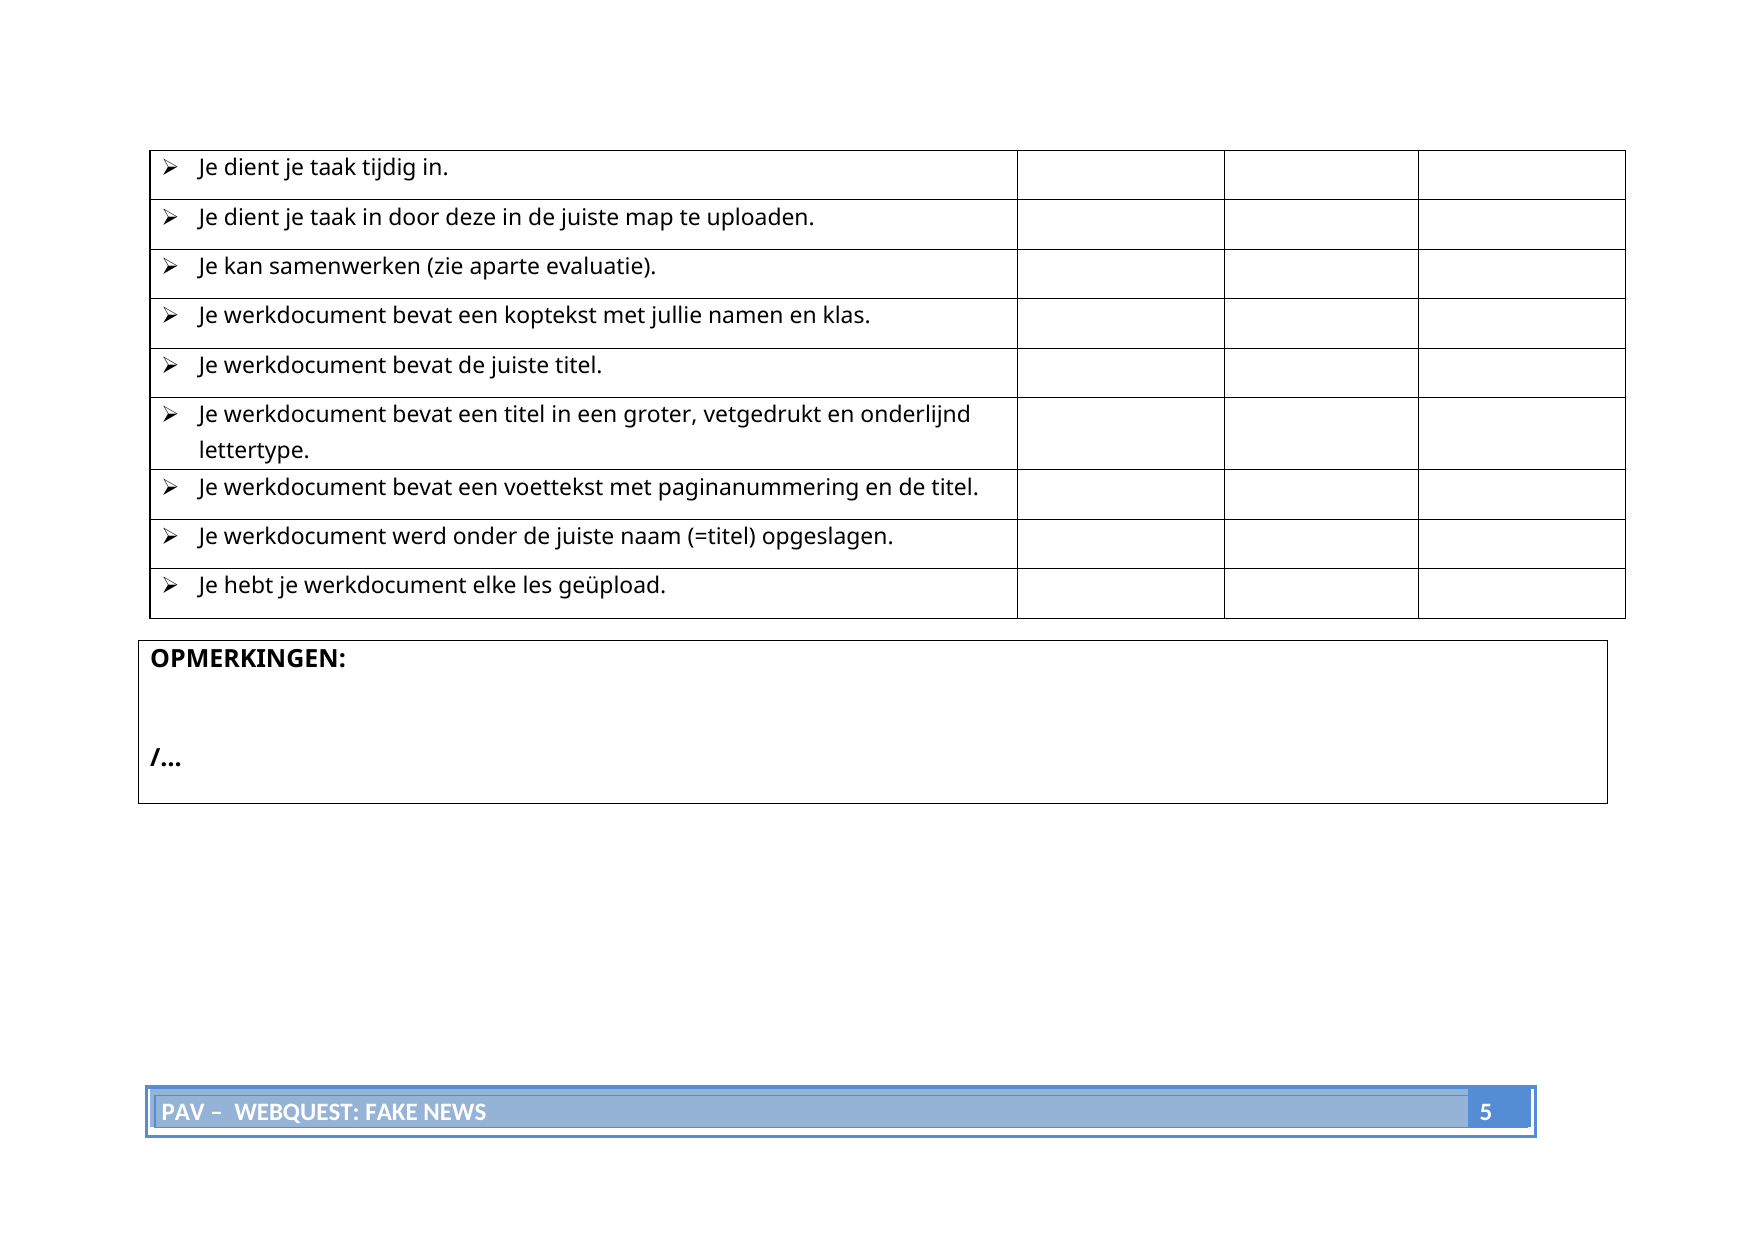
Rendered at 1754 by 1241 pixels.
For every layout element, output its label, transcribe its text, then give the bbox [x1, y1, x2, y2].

table_cell Je werkdocument bevat een voettekst met paginanummering en de titel. [151, 470, 1017, 519]
table_cell [1225, 569, 1418, 617]
table_cell [1018, 470, 1224, 519]
table_cell [1419, 299, 1625, 347]
table_cell [1225, 200, 1418, 249]
table_cell [1419, 200, 1625, 249]
table_cell Je werkdocument bevat de juiste titel. [151, 349, 1017, 397]
table_header OPMERKINGEN: /… [139, 641, 1607, 803]
table_cell Je kan samenwerken (zie aparte evaluatie). [151, 250, 1017, 298]
table_cell [1419, 151, 1625, 199]
table_cell [1419, 398, 1625, 469]
table_cell Je werkdocument bevat een titel in een groter, vetgedrukt en onderlijnd lettertype. [151, 398, 1017, 469]
table_cell [1225, 349, 1418, 397]
table_cell [1419, 470, 1625, 519]
table_cell Je hebt je werkdocument elke les geüpload. [151, 569, 1017, 617]
table_cell [1018, 299, 1224, 347]
table_cell [1225, 398, 1418, 469]
table_cell Je dient je taak in door deze in de juiste map te uploaden. [151, 200, 1017, 249]
table_cell [1225, 520, 1418, 568]
table_cell [1018, 520, 1224, 568]
table_cell [1018, 398, 1224, 469]
table_cell [1225, 250, 1418, 298]
table_cell [1018, 349, 1224, 397]
table_cell Je werkdocument werd onder de juiste naam (=titel) opgeslagen. [151, 520, 1017, 568]
table_cell [1225, 151, 1418, 199]
table_cell [1419, 569, 1625, 617]
table_cell [1018, 151, 1224, 199]
table_cell [1225, 299, 1418, 347]
table_cell Je dient je taak tijdig in. [151, 151, 1017, 199]
table_cell [1018, 200, 1224, 249]
table_cell [1419, 250, 1625, 298]
table_cell Je werkdocument bevat een koptekst met jullie namen en klas. [151, 299, 1017, 347]
table_cell [1018, 250, 1224, 298]
table_cell [1419, 520, 1625, 568]
table_cell [1419, 349, 1625, 397]
table_cell [1018, 569, 1224, 617]
table_cell [1225, 470, 1418, 519]
